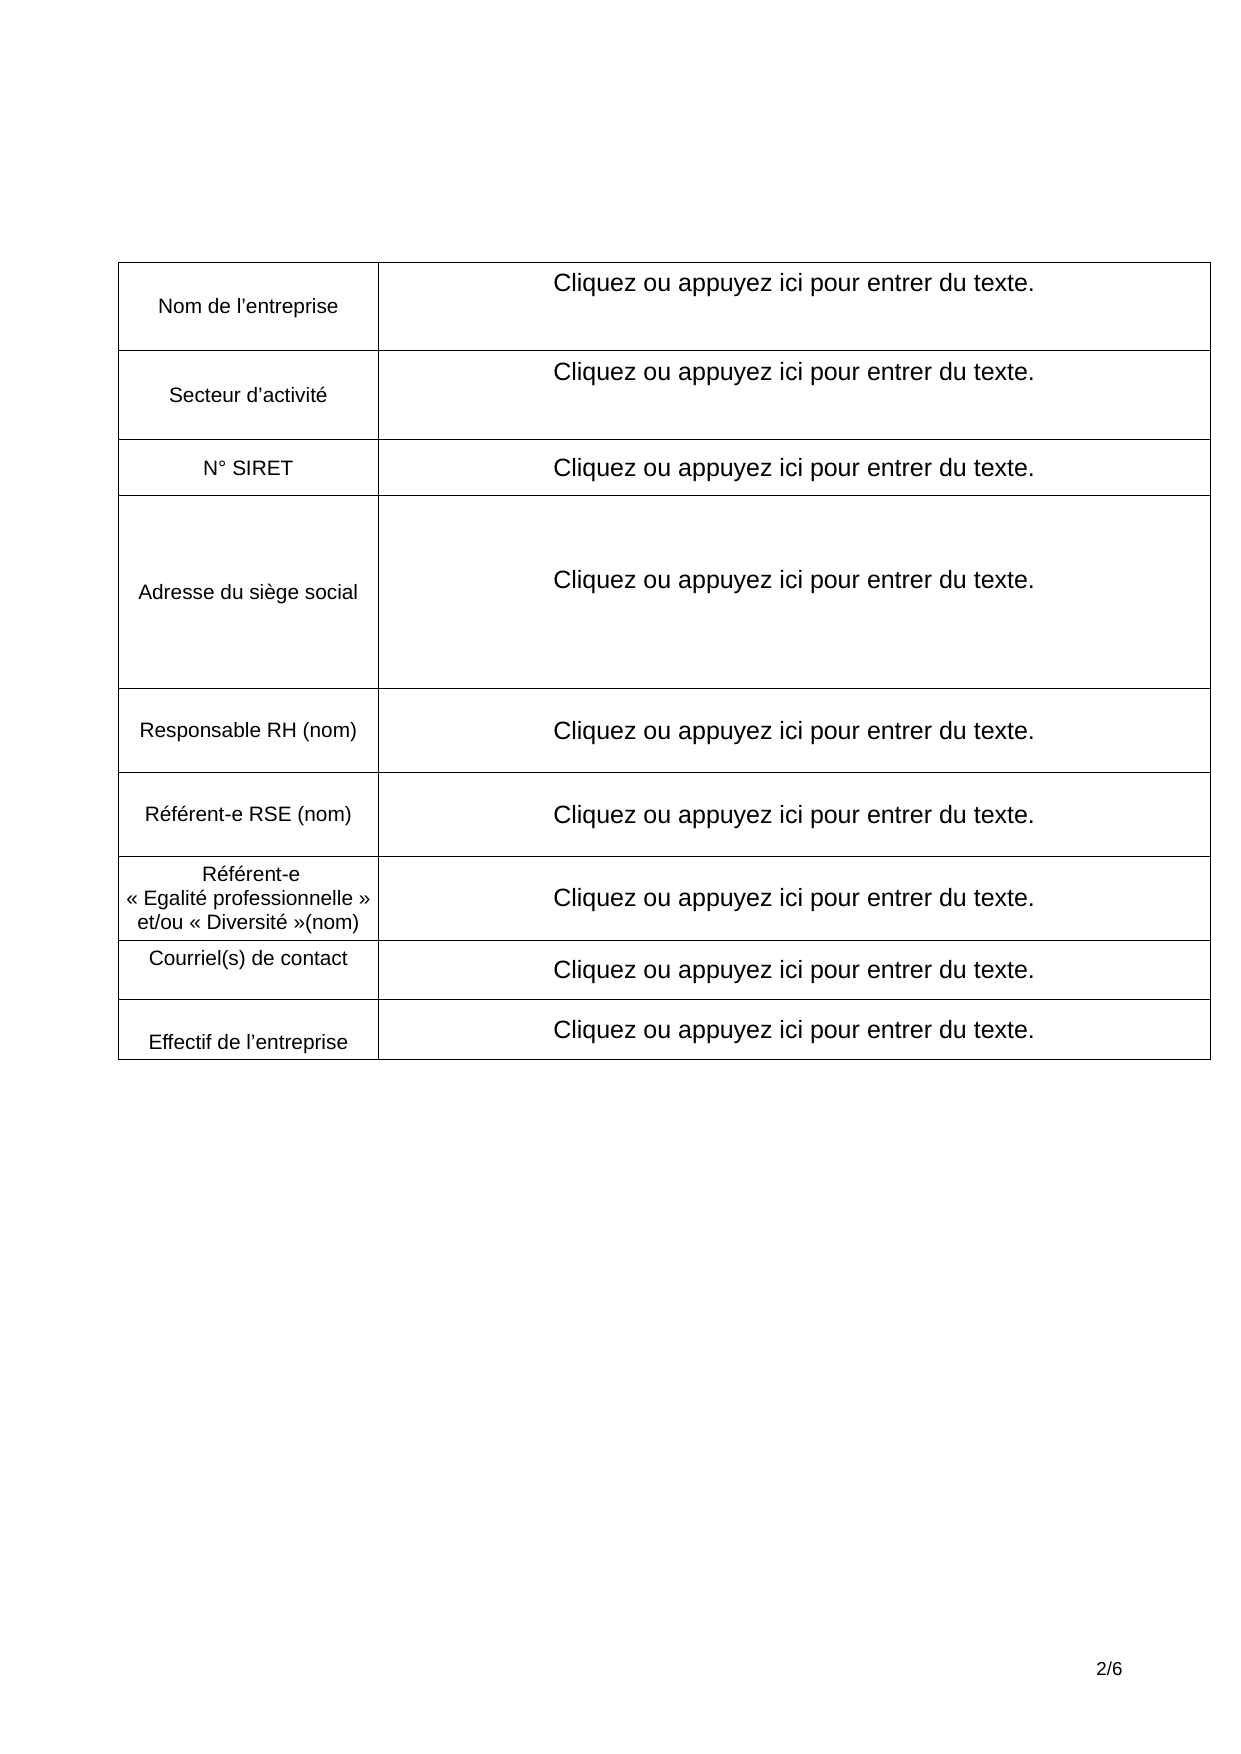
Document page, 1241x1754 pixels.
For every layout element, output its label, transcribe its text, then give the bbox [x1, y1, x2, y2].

table_cell [379, 496, 1210, 688]
table_cell Référent-e RSE (nom) [119, 773, 378, 856]
table_cell Courriel(s) de contact [119, 941, 378, 999]
table_cell Adresse du siège social [119, 496, 378, 688]
table_cell N° SIRET [119, 440, 378, 495]
table_cell Effectif de l’entreprise [119, 1000, 378, 1059]
table_header [379, 263, 1210, 350]
table_cell Référent-e « Egalité professionnelle » et/ou « Diversité »(nom) [119, 857, 378, 939]
table_cell [379, 351, 1210, 439]
table_cell Responsable RH (nom) [119, 689, 378, 772]
table_cell Secteur d’activité [119, 351, 378, 439]
table_header Nom de l’entreprise [119, 263, 378, 350]
